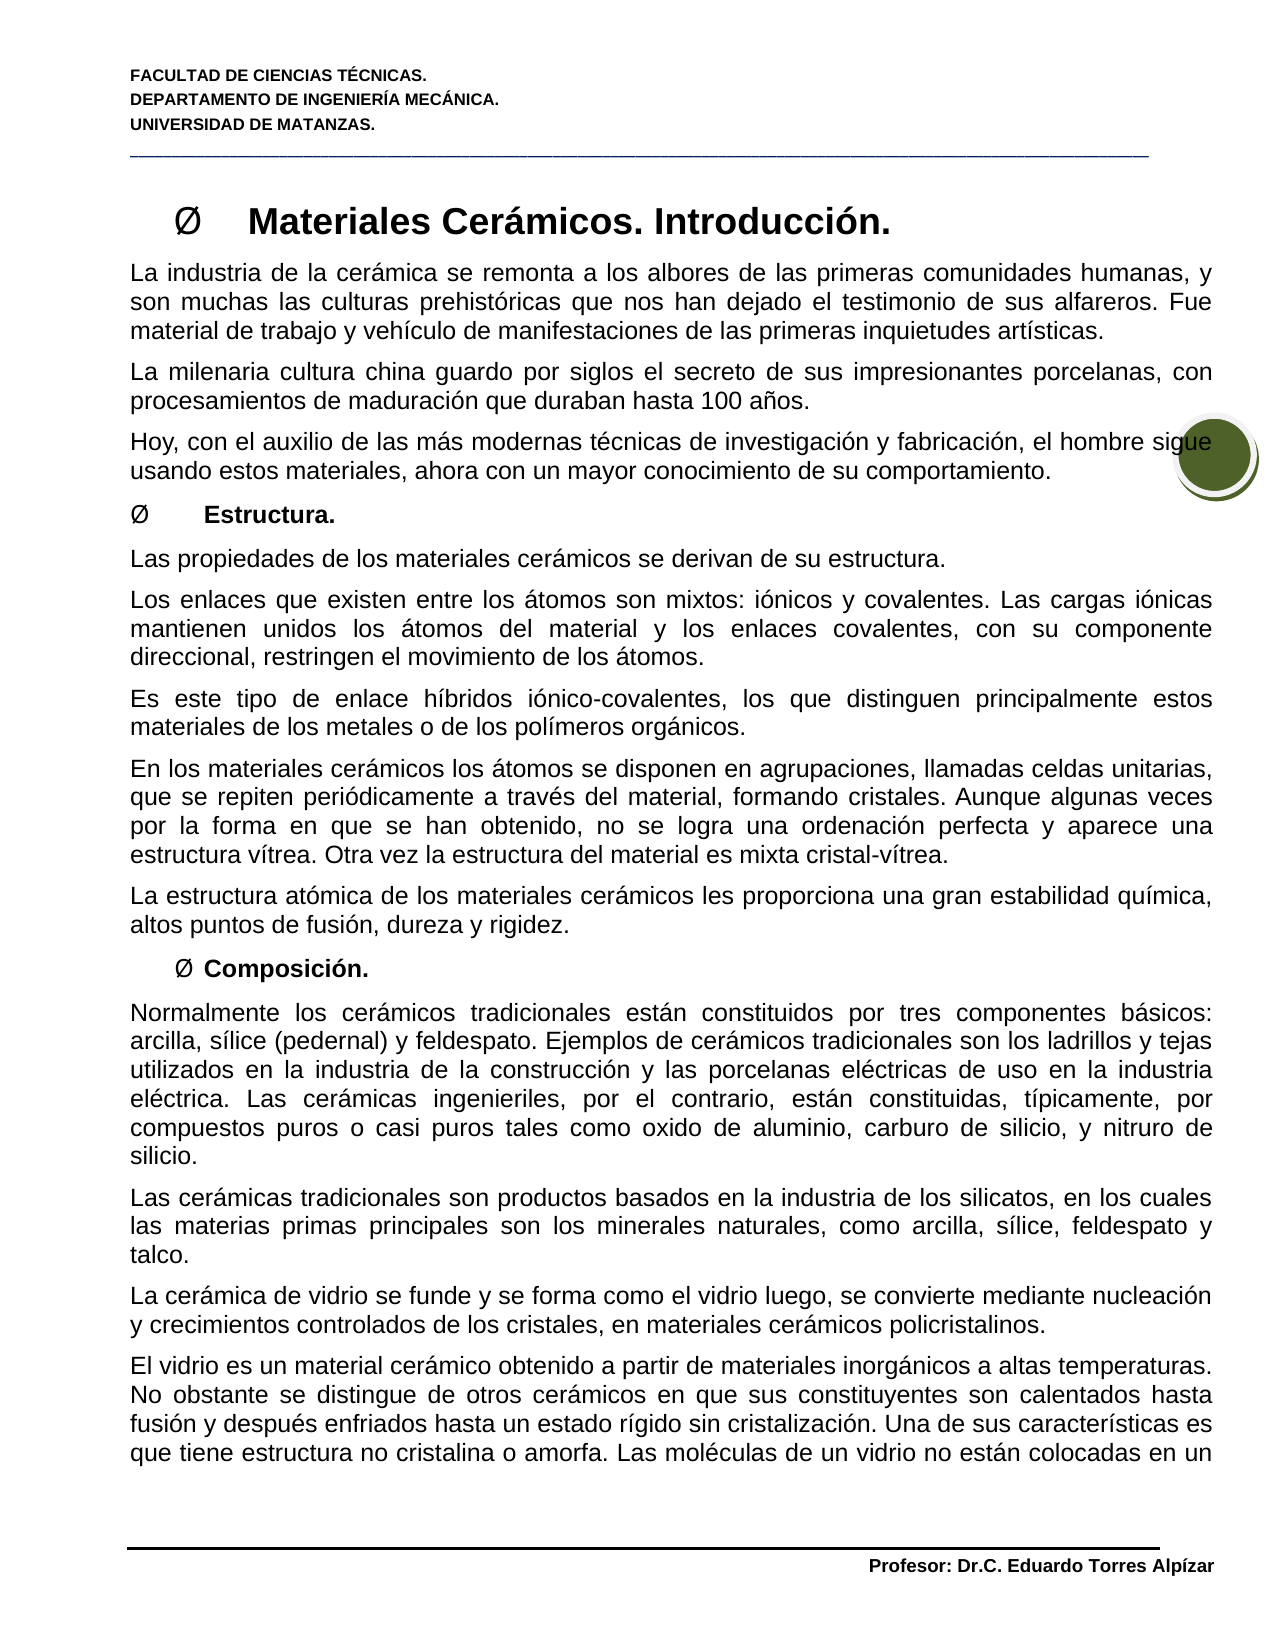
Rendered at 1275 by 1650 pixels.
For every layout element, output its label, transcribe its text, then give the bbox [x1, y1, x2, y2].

list Estructura. [130, 497, 1214, 531]
list Materiales Cerámicos. Introducción. [173, 195, 1214, 246]
text La cerámica de vidrio se funde y se forma como el vidrio luego, se convierte mediante nucleación y crecimientos controlados de los cristales, en materiales cerámicos policristalinos. [130, 1281, 1214, 1339]
text La industria de la cerámica se remonta a los albores de las primeras comunidades humanas, y son muchas las culturas prehistóricas que nos han dejado el testimonio de sus alfareros. Fue material de trabajo y vehículo de manifestaciones de las primeras inquietudes artísticas. [130, 258, 1214, 344]
text Las propiedades de los materiales cerámicos se derivan de su estructura. [130, 543, 1214, 572]
text Hoy, con el auxilio de las más modernas técnicas de investigación y fabricación, el hombre sigue usando estos materiales, ahora con un mayor conocimiento de su comportamiento. [130, 427, 1214, 484]
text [130, 1351, 1214, 1466]
text Los enlaces que existen entre los átomos son mixtos: iónicos y covalentes. Las cargas iónicas mantienen unidos los átomos del material y los enlaces covalentes, con su componente direccional, restringen el movimiento de los átomos. [130, 585, 1214, 671]
text La estructura atómica de los materiales cerámicos les proporciona una gran estabilidad química, altos puntos de fusión, dureza y rigidez. [130, 881, 1214, 938]
list Composición. [174, 951, 1214, 985]
text Normalmente los cerámicos tradicionales están constituidos por tres componentes básicos: arcilla, sílice (pedernal) y feldespato. Ejemplos de cerámicos tradicionales son los ladrillos y tejas utilizados en la industria de la construcción y las porcelanas eléctricas de uso en la industria eléctrica. Las cerámicas ingenieriles, por el contrario, están constituidas, típicamente, por compuestos puros o casi puros tales como oxido de aluminio, carburo de silicio, y nitruro de silicio. [130, 998, 1214, 1170]
text La milenaria cultura china guardo por siglos el secreto de sus impresionantes porcelanas, con procesamientos de maduración que duraban hasta 100 años. [130, 357, 1214, 414]
text Es este tipo de enlace híbridos iónico-covalentes, los que distinguen principalmente estos materiales de los metales o de los polímeros orgánicos. [130, 683, 1214, 741]
text En los materiales cerámicos los átomos se disponen en agrupaciones, llamadas celdas unitarias, que se repiten periódicamente a través del material, formando cristales. Aunque algunas veces por la forma en que se han obtenido, no se logra una ordenación perfecta y aparece una estructura vítrea. Otra vez la estructura del material es mixta cristal-vítrea. [130, 753, 1214, 868]
text Las cerámicas tradicionales son productos basados en la industria de los silicatos, en los cuales las materias primas principales son los minerales naturales, como arcilla, sílice, feldespato y talco. [130, 1183, 1214, 1269]
